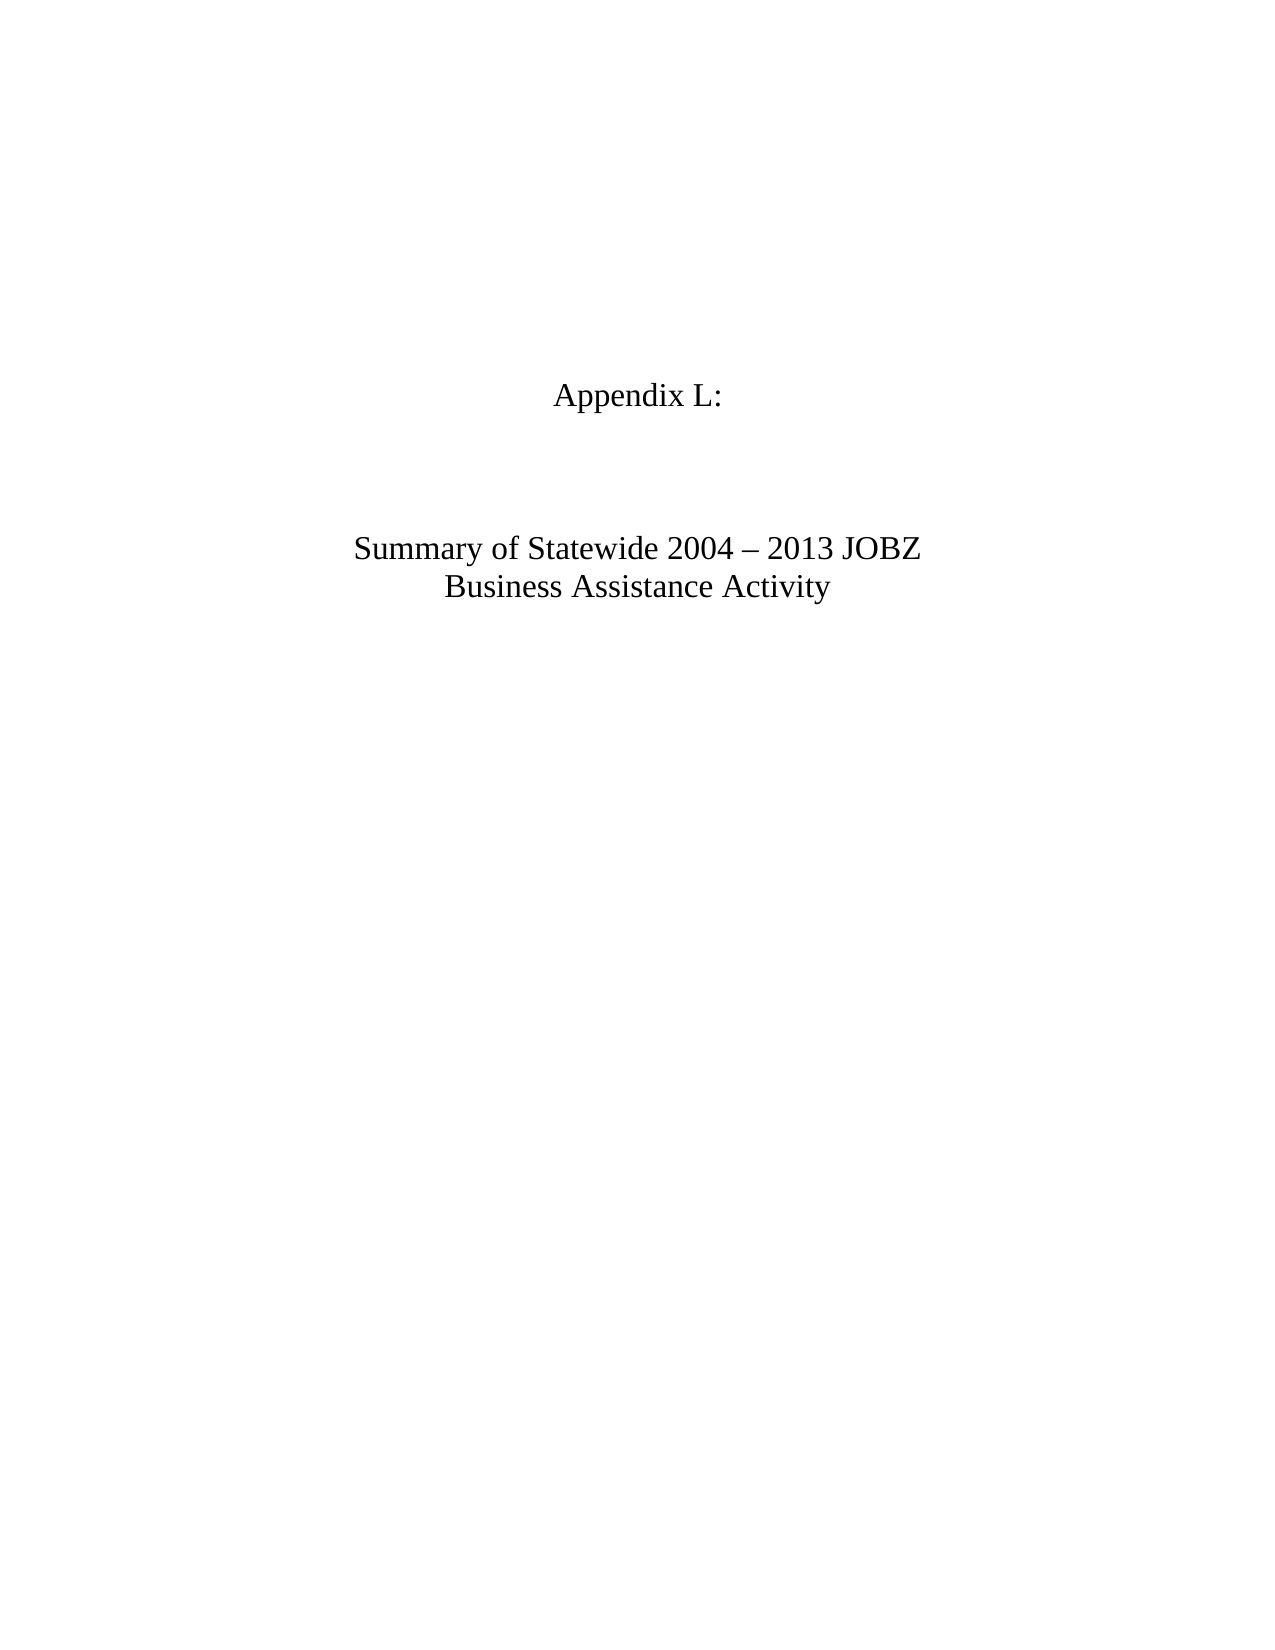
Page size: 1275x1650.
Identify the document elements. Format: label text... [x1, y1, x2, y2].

text Summary of Statewide 2004 – 2013 JOBZ [150, 528, 1125, 567]
text Appendix L: [150, 375, 1125, 413]
text Business Assistance Activity [150, 567, 1125, 605]
